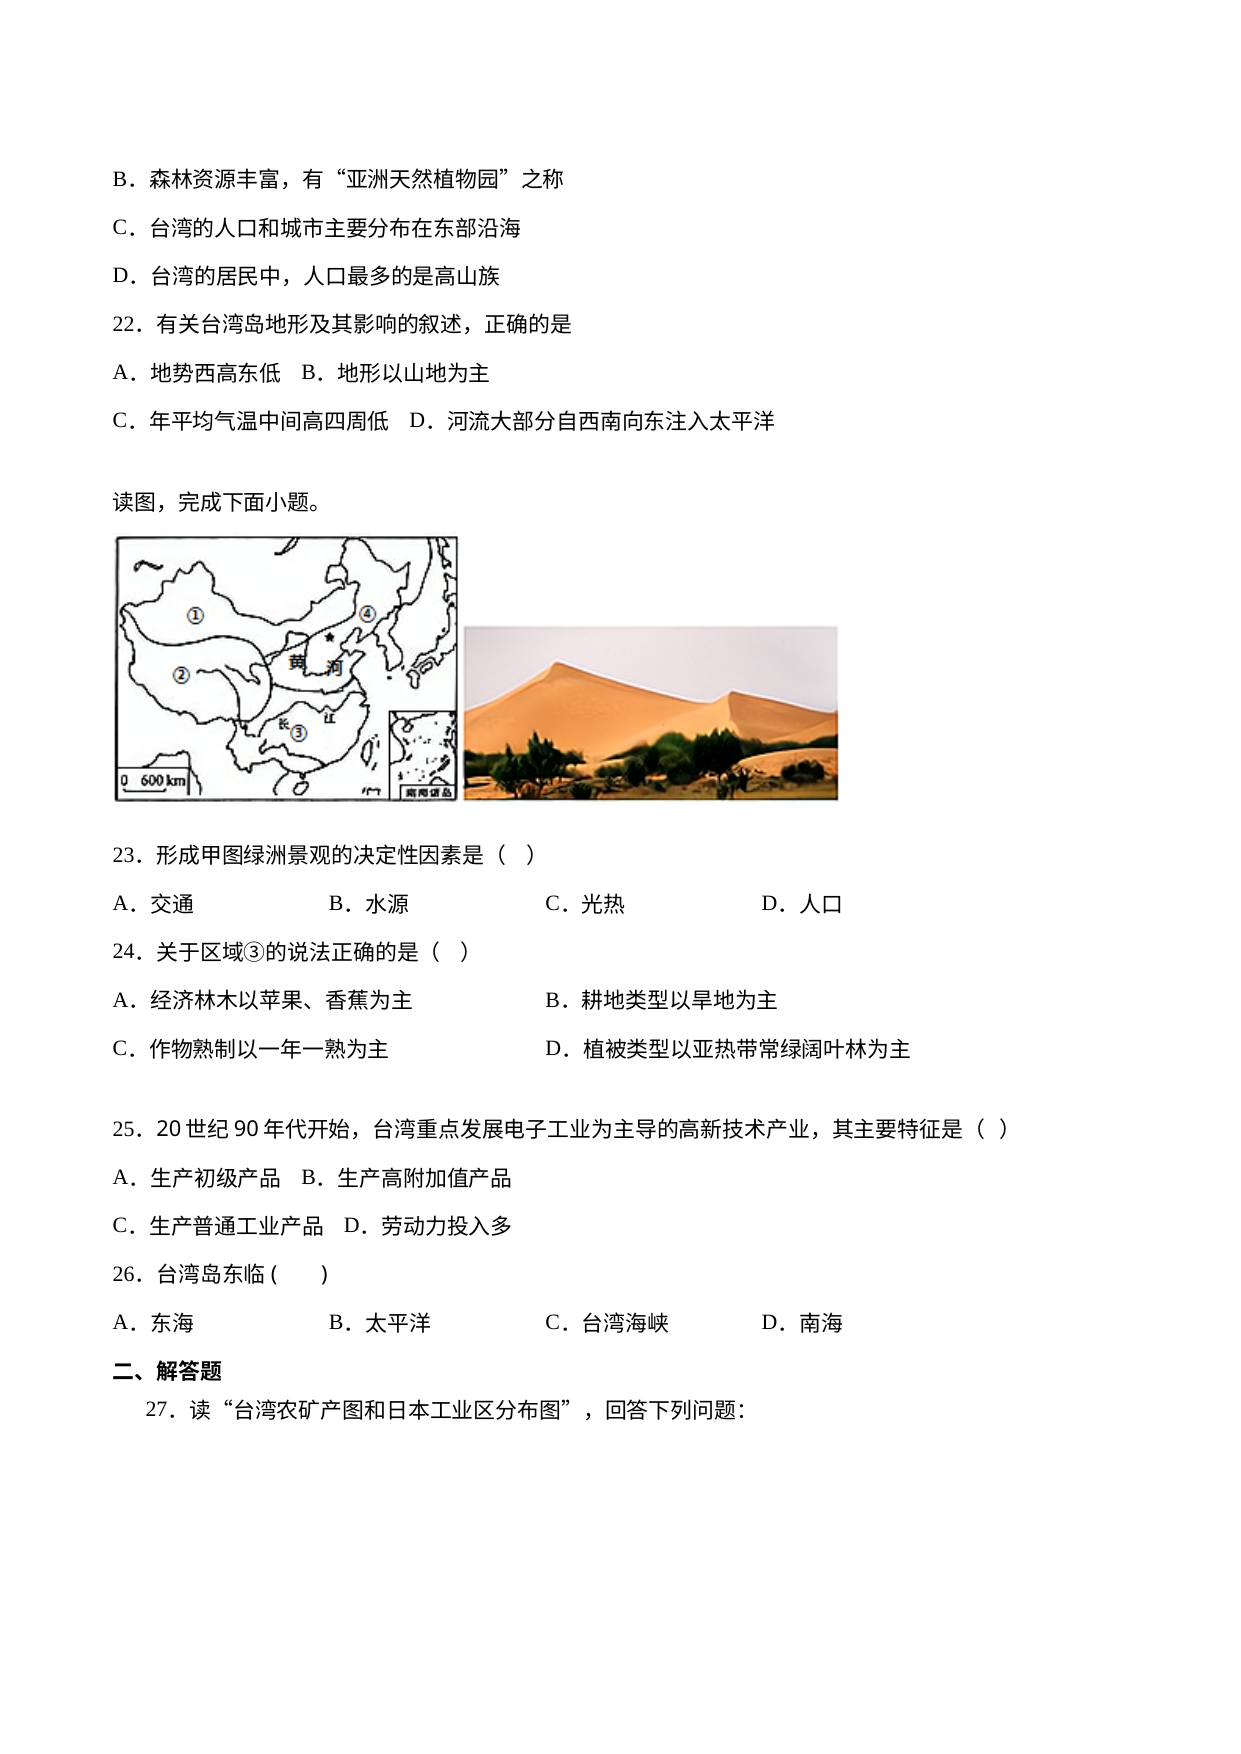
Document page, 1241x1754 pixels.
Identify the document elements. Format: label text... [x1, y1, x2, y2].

picture [112, 532, 843, 805]
text A．生产初级产品 B．生产高附加值产品 [112, 1160, 1128, 1193]
text C．作物熟制以一年一熟为主 D．植被类型以亚热带常绿阔叶林为主 [112, 1031, 1128, 1064]
text A．交通 B．水源 C．光热 D．人口 [112, 886, 1128, 919]
text 25．20世纪90年代开始，台湾重点发展电子工业为主导的高新技术产业，其主要特征是（ ） [112, 1112, 1128, 1144]
text 22．有关台湾岛地形及其影响的叙述，正确的是 [112, 307, 1128, 339]
text C．台湾的人口和城市主要分布在东部沿海 [112, 210, 1128, 243]
text 27．读“台湾农矿产图和日本工业区分布图”，回答下列问题： [145, 1392, 1128, 1425]
text C．生产普通工业产品 D．劳动力投入多 [112, 1209, 1128, 1241]
text 24．关于区域③的说法正确的是（ ） [112, 934, 1128, 967]
text A．地势西高东低 B．地形以山地为主 [112, 355, 1128, 388]
text 26．台湾岛东临 ( ) [112, 1257, 1128, 1289]
text D．台湾的居民中，人口最多的是高山族 [112, 259, 1128, 291]
text 23．形成甲图绿洲景观的决定性因素是（ ） [112, 838, 1128, 870]
text A．经济林木以苹果、香蕉为主 B．耕地类型以旱地为主 [112, 983, 1128, 1015]
text 二、解答题 [112, 1354, 1128, 1386]
text C．年平均气温中间高四周低 D．河流大部分自西南向东注入太平洋 [112, 404, 1128, 436]
text A．东海 B．太平洋 C．台湾海峡 D．南海 [112, 1305, 1128, 1338]
text B．森林资源丰富，有“亚洲天然植物园”之称 [112, 162, 1128, 194]
text 读图，完成下面小题。 [112, 484, 1128, 517]
